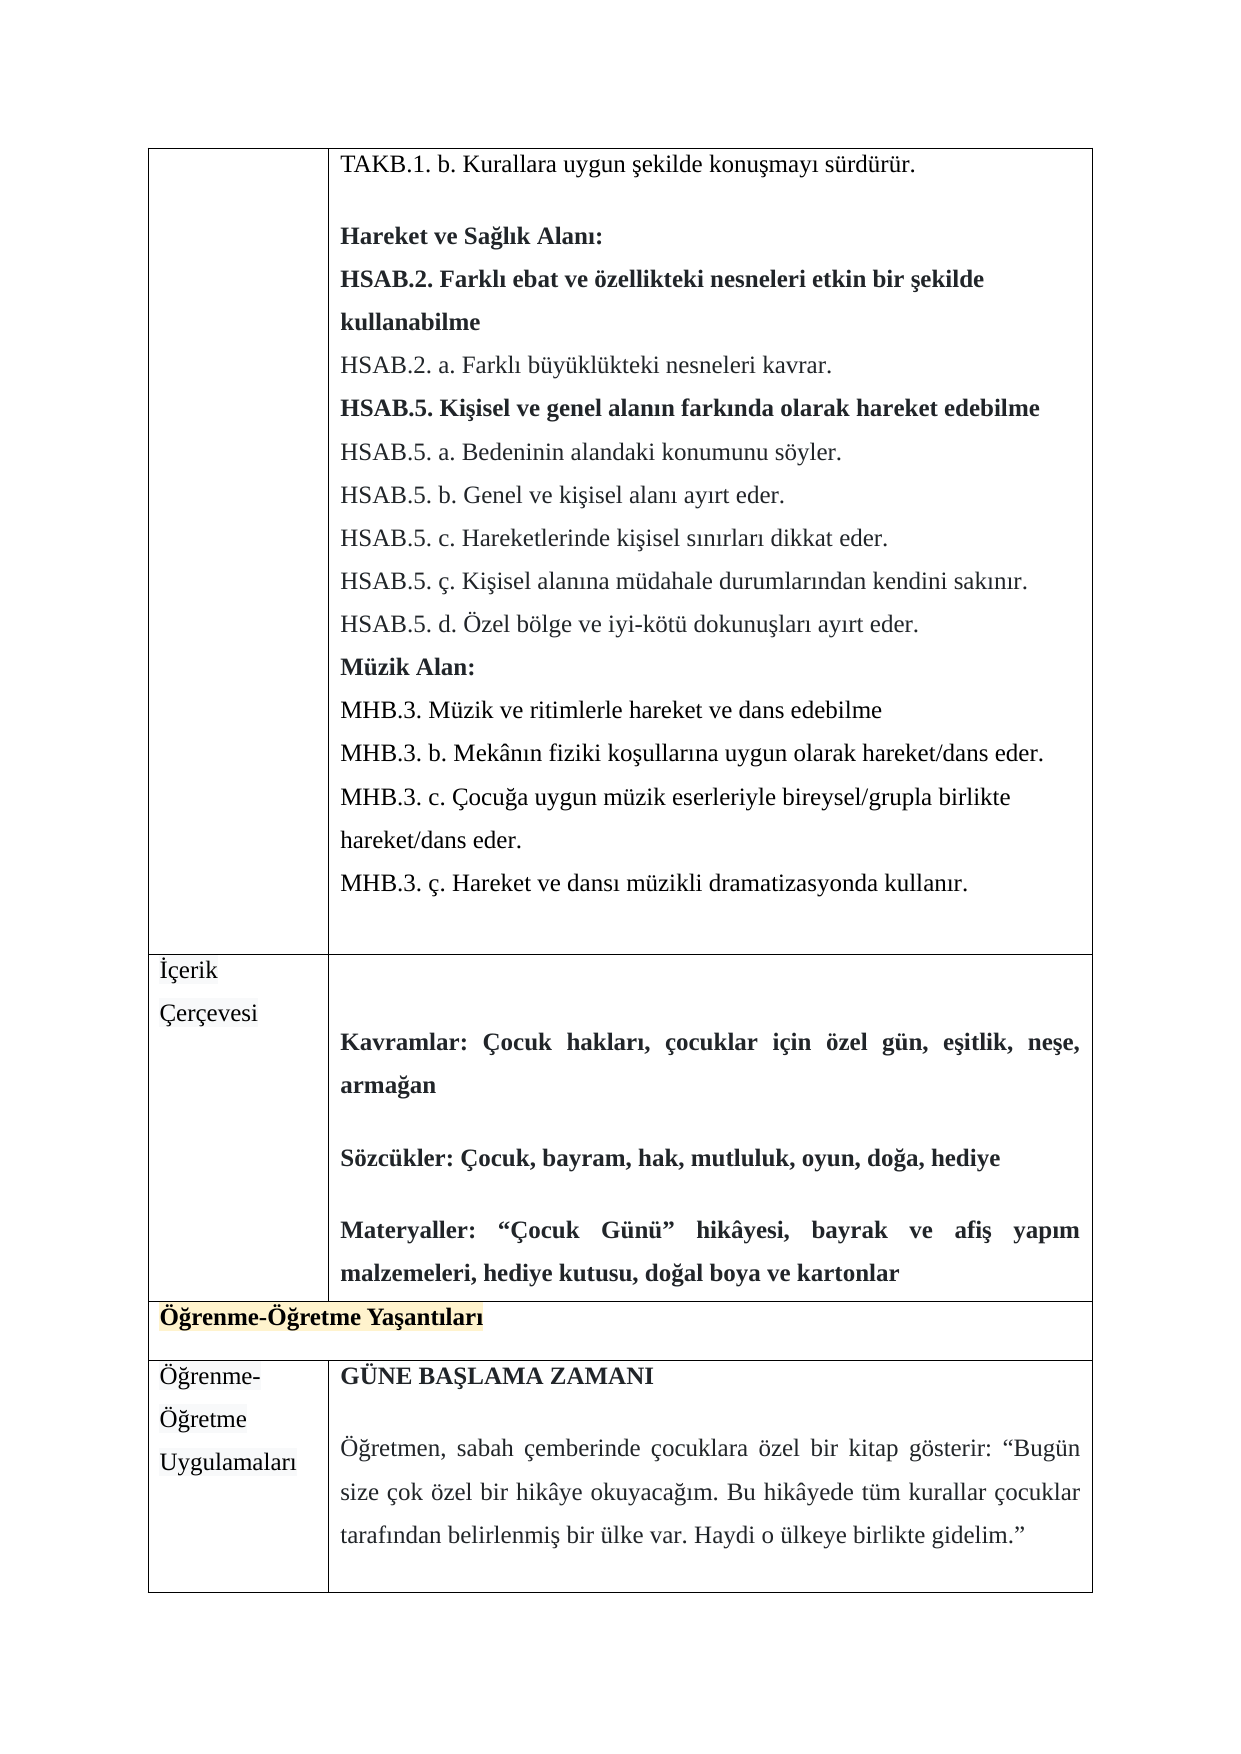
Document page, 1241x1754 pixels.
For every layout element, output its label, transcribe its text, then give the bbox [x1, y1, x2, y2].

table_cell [329, 149, 1092, 954]
table_cell Öğrenme-Öğretme Yaşantıları [149, 1302, 1092, 1360]
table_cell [149, 149, 328, 954]
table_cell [329, 1361, 1092, 1592]
table_cell İçerik Çerçevesi [149, 955, 328, 1301]
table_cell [149, 1361, 328, 1592]
table_cell Kavramlar: Çocuk hakları, çocuklar için özel gün, eşitlik, neşe, armağan Sözcükler: Çocuk, bayram, hak, mutluluk, oyun, doğa, hediye Materyaller: “Çocuk Günü” hikâyesi, bayrak ve afiş yapım malzemeleri, hediye kutusu, doğal boya ve kartonlar [329, 955, 1092, 1301]
